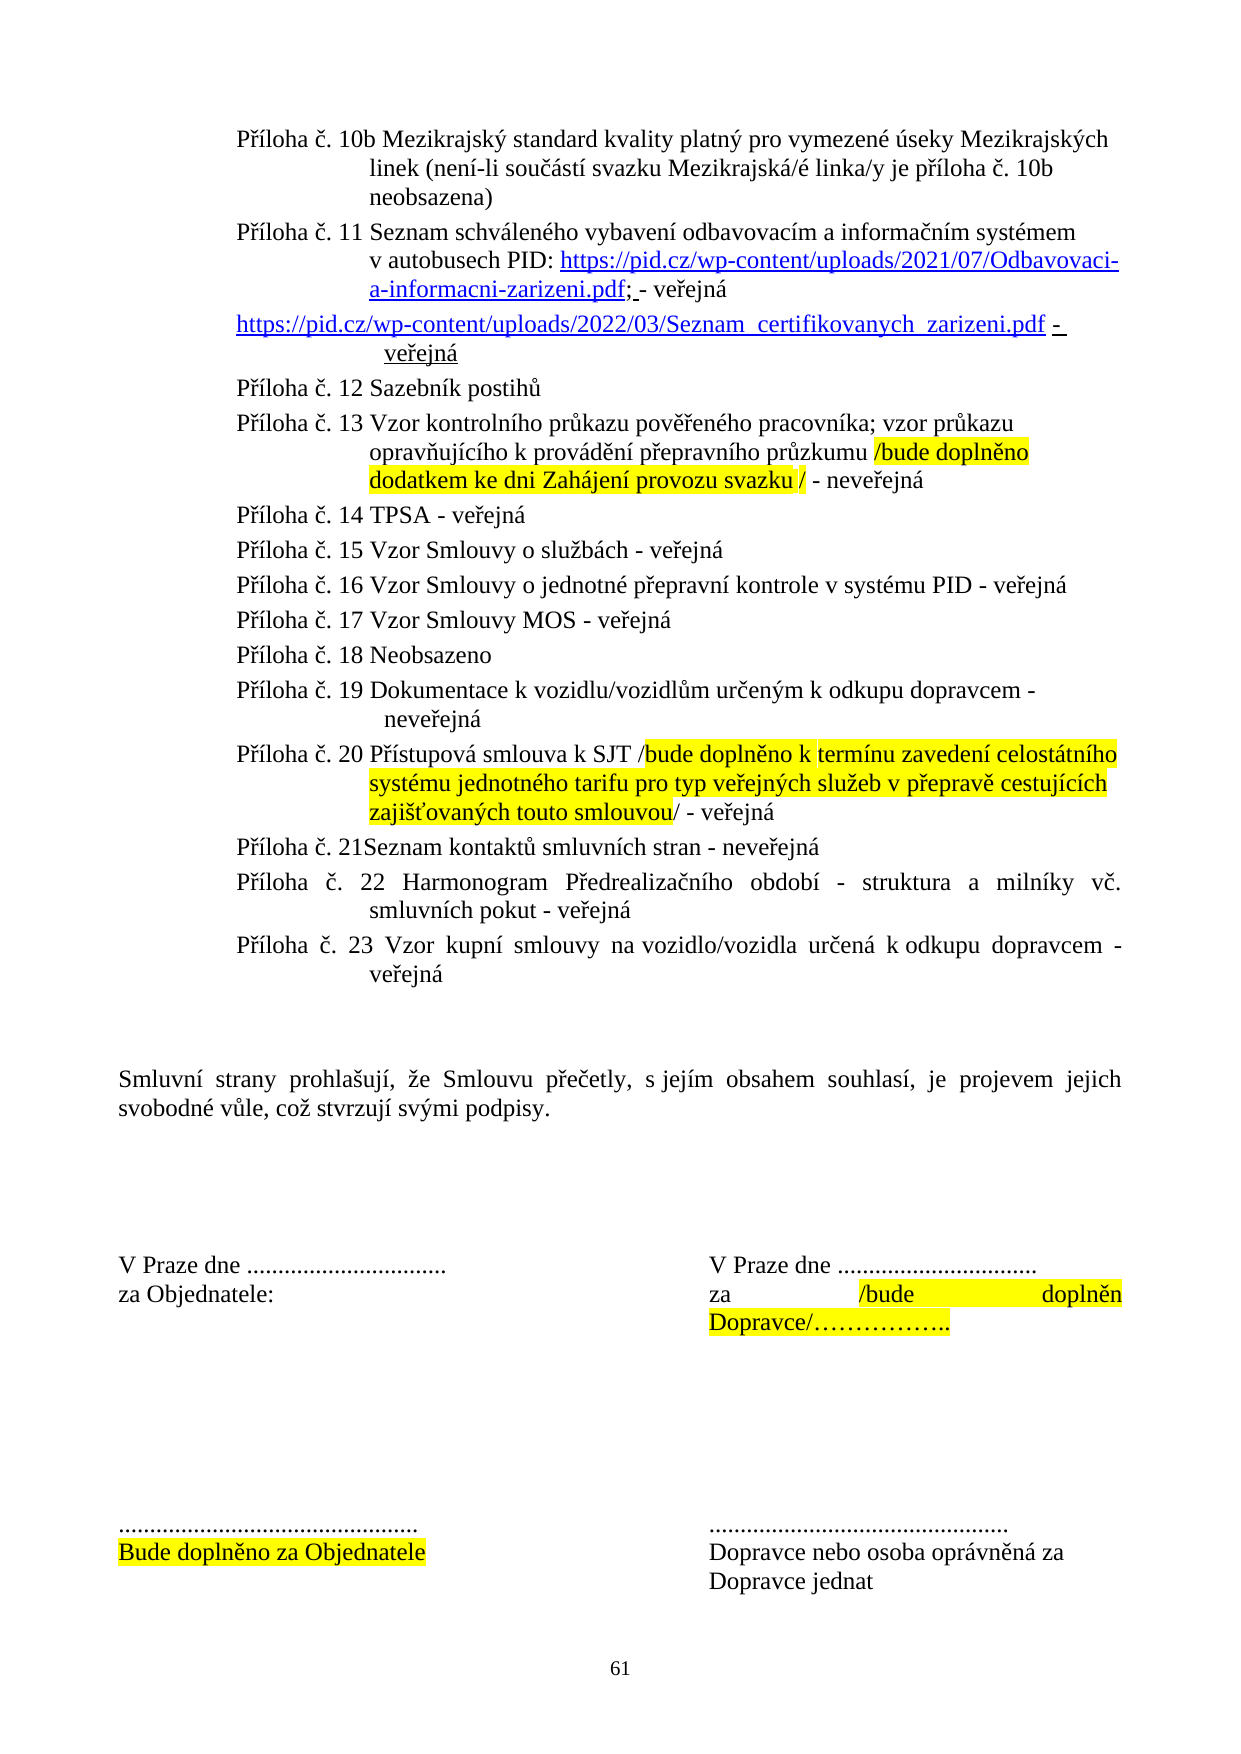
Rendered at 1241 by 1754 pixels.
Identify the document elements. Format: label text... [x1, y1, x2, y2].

text https://pid.cz/wp-content/uploads/2022/03/Seznam_certifikovanych_zarizeni.pdf - veřejná [236, 309, 1122, 367]
list Příloha č. 18 Neobsazeno [236, 640, 1122, 669]
list Příloha č. 23 Vzor kupní smlouvy na vozidlo/vozidla určená k odkupu dopravcem - veřejná [236, 930, 1122, 988]
list Příloha č. 21Seznam kontaktů smluvních stran - neveřejná [236, 832, 1122, 860]
list Příloha č. 19 Dokumentace k vozidlu/vozidlům určeným k odkupu dopravcem - neveřejná [236, 675, 1122, 733]
list Příloha č. 16 Vzor Smlouvy o jednotné přepravní kontrole v systému PID - veřejná [236, 570, 1122, 599]
text V Praze dne ................................ V Praze dne ................................ [118, 1250, 1122, 1279]
text Příloha č. 10b Mezikrajský standard kvality platný pro vymezené úseky Mezikrajských linek (není-li součástí svazku Mezikrajská/é linka/y je příloha č. 10b neobsazena) [236, 124, 1122, 210]
list Smluvní strany prohlašují, že Smlouvu přečetly, s jejím obsahem souhlasí, je projevem jejich svobodné vůle, což stvrzují svými podpisy. [118, 1064, 1122, 1122]
text Příloha č. 11 Seznam schváleného vybavení odbavovacím a informačním systémem v autobusech PID: https://pid.cz/wp-content/uploads/2021/07/Odbavovaci-a-informacni-zarizeni.pdf; - veřejná [236, 217, 1122, 303]
text Dopravce jednat [118, 1566, 1122, 1595]
list Příloha č. 17 Vzor Smlouvy MOS - veřejná [236, 605, 1122, 634]
list Příloha č. 20 Přístupová smlouva k SJT /bude doplněno k termínu zavedení celostátního systému jednotného tarifu pro typ veřejných služeb v přepravě cestujících zajišťovaných touto smlouvou/ - veřejná [673, 739, 1122, 825]
text ................................................ ................................................ [118, 1509, 1122, 1537]
text Příloha č. 12 Sazebník postihů [236, 373, 1122, 402]
list Příloha č. 22 Harmonogram Předrealizačního období - struktura a milníky vč. smluvních pokut - veřejná [236, 867, 1122, 924]
text Příloha č. 13 Vzor kontrolního průkazu pověřeného pracovníka; vzor průkazu opravňujícího k provádění přepravního průzkumu /bude doplněno dodatkem ke dni Zahájení provozu svazku / - neveřejná [236, 408, 1122, 494]
text Bude doplněno za Objednatele Dopravce nebo osoba oprávněná za [118, 1537, 1122, 1566]
list Příloha č. 15 Vzor Smlouvy o službách - veřejná [236, 535, 1122, 564]
text za Objednatele: za /bude doplněn Dopravce/…………….. [118, 1279, 1122, 1336]
list Příloha č. 20 Přístupová smlouva k SJT /bude doplněno k termínu zavedení celostátního systému jednotného tarifu pro typ veřejných služeb v přepravě cestujících zajišťovaných touto smlouvou/ - veřejná [236, 739, 645, 825]
list Příloha č. 14 TPSA - veřejná [236, 500, 1122, 529]
